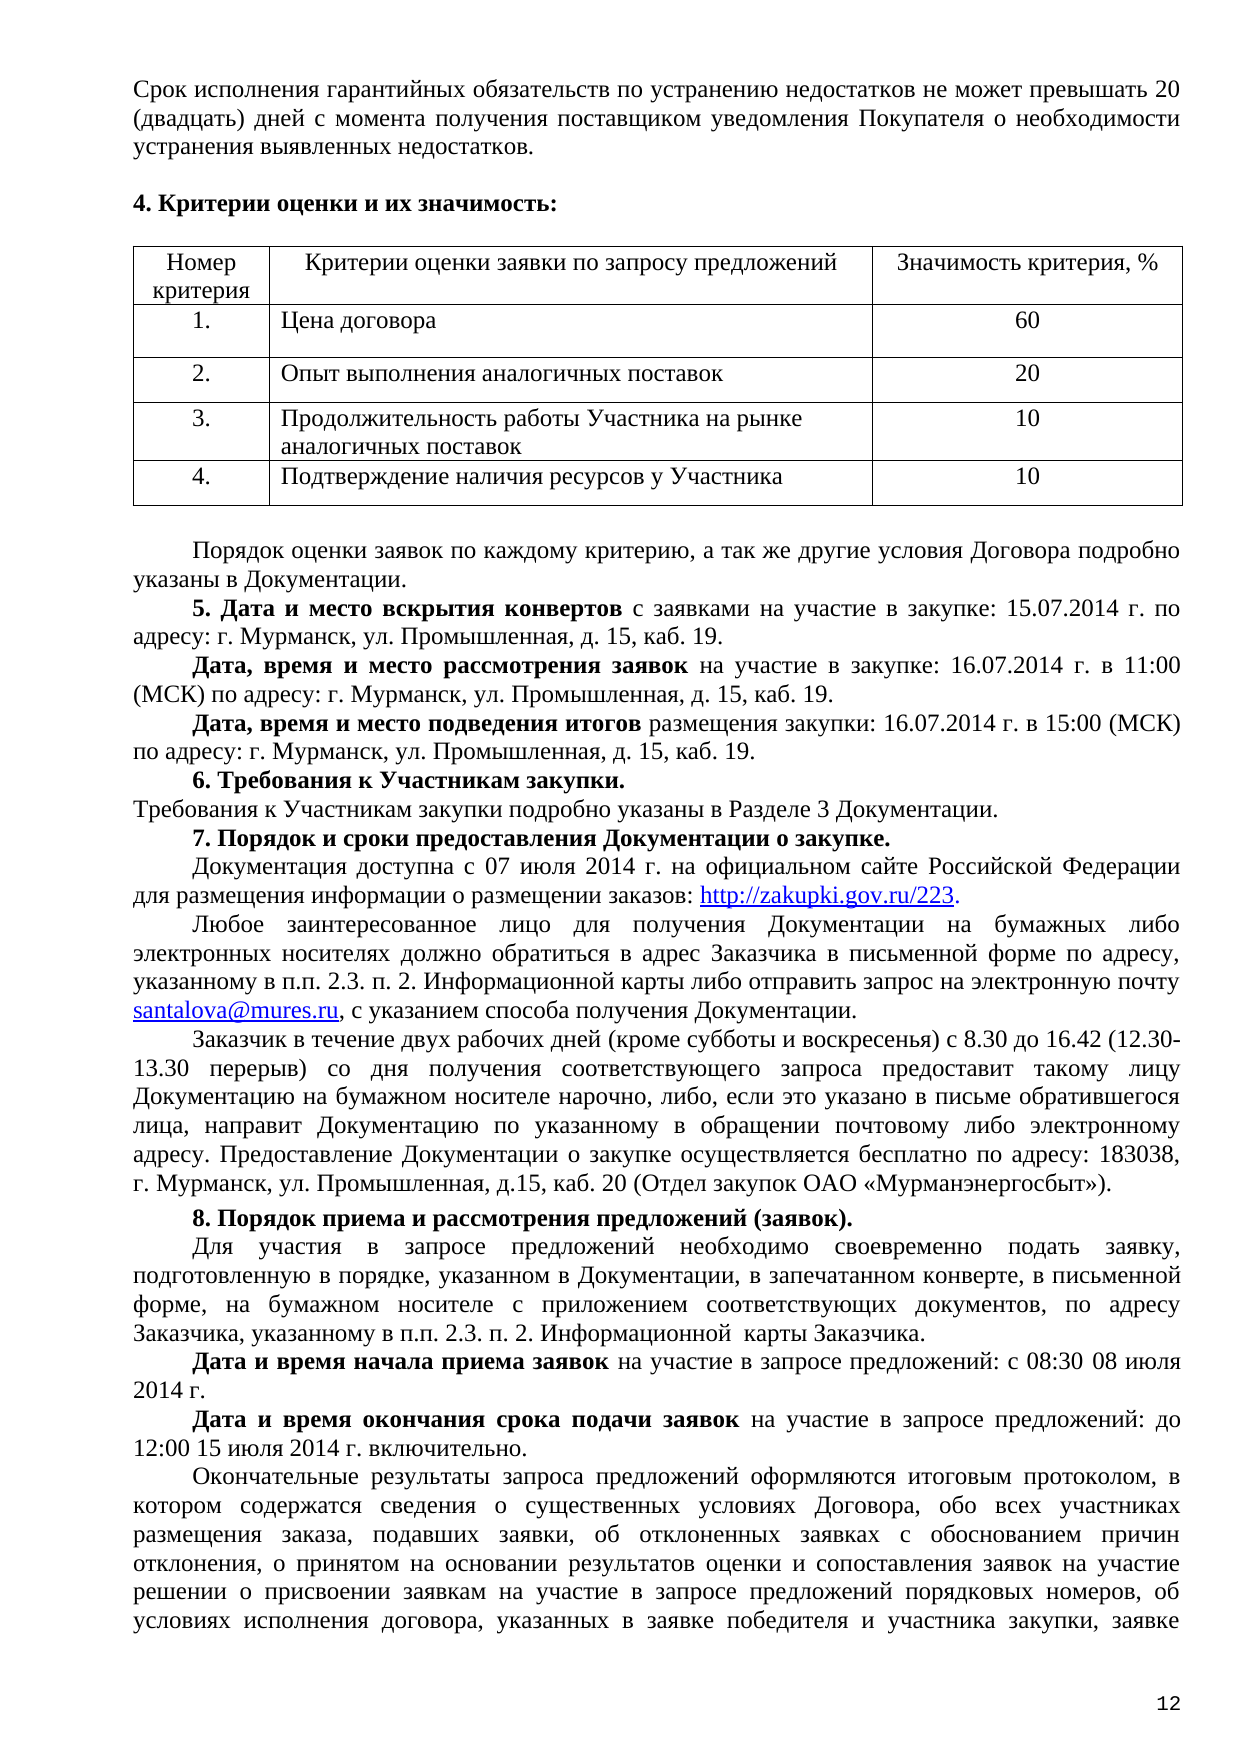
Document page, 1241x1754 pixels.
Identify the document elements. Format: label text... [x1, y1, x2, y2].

table_cell 10 [873, 461, 1182, 505]
table_cell Цена договора [270, 305, 872, 357]
table_header Номер критерия [134, 247, 269, 304]
text Документация доступна с 07 июля 2014 г. на официальном сайте Российской Федерации для размещения информации о размещении заказов: http://zakupki.gov.ru/223. [133, 851, 1181, 909]
text Для участия в запросе предложений необходимо своевременно подать заявку, подготовленную в порядке, указанном в Документации, в запечатанном конверте, в письменной форме, на бумажном носителе с приложением соответствующих документов, по адресу Заказчика, указанному в п.п. 2.3. п. 2. Информационной карты Заказчика. [133, 1231, 1181, 1346]
text Требования к Участникам закупки подробно указаны в Разделе 3 Документации. [133, 794, 1181, 823]
text Срок исполнения гарантийных обязательств по устранению недостатков не может превышать 20 (двадцать) дней с момента получения поставщиком уведомления Покупателя о необходимости устранения выявленных недостатков. [133, 74, 1181, 160]
text 4. Критерии оценки и их значимость: [133, 188, 1181, 217]
text Любое заинтересованное лицо для получения Документации на бумажных либо электронных носителях должно обратиться в адрес Заказчика в письменной форме по адресу, указанному в п.п. 2.3. п. 2. Информационной карты либо отправить запрос на электронную почту santalova@mures.ru, с указанием способа получения Документации. [133, 909, 1181, 1024]
table_cell Опыт выполнения аналогичных поставок [270, 358, 872, 402]
text 7. Порядок и сроки предоставления Документации о закупке. [133, 823, 1181, 851]
table_cell 4. [134, 461, 269, 505]
text 5. Дата и место вскрытия конвертов с заявками на участие в закупке: 15.07.2014 г. по адресу: г. Мурманск, ул. Промышленная, д. 15, каб. 19. [133, 593, 1181, 650]
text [133, 1461, 1181, 1634]
table_cell 10 [873, 403, 1182, 460]
text Порядок оценки заявок по каждому критерию, а так же другие условия Договора подробно указаны в Документации. [133, 535, 1181, 593]
table_cell 3. [134, 403, 269, 460]
text Дата и время начала приема заявок на участие в запросе предложений: с 08:30 08 июля 2014 г. [133, 1346, 1181, 1404]
table_cell 1. [134, 305, 269, 357]
text Дата, время и место подведения итогов размещения закупки: 16.07.2014 г. в 15:00 (МСК) по адресу: г. Мурманск, ул. Промышленная, д. 15, каб. 19. [133, 708, 1181, 765]
table_cell 20 [873, 358, 1182, 402]
text Заказчик в течение двух рабочих дней (кроме субботы и воскресенья) с 8.30 до 16.42 (12.30-13.30 перерыв) со дня получения соответствующего запроса предоставит такому лицу Документацию на бумажном носителе нарочно, либо, если это указано в письме обратившегося лица, направит Документацию по указанному в обращении почтовому либо электронному адресу. Предоставление Документации о закупке осуществляется бесплатно по адресу: 183038, г. Мурманск, ул. Промышленная, д.15, каб. 20 (Отдел закупок ОАО «Мурманэнергосбыт»). [133, 1024, 1181, 1196]
table_cell 2. [134, 358, 269, 402]
table_header Критерии оценки заявки по запросу предложений [270, 247, 872, 304]
text 8. Порядок приема и рассмотрения предложений (заявок). [133, 1203, 1181, 1231]
table_cell 60 [873, 305, 1182, 357]
text 6. Требования к Участникам закупки. [133, 765, 1181, 794]
text Дата, время и место рассмотрения заявок на участие в закупке: 16.07.2014 г. в 11:00 (МСК) по адресу: г. Мурманск, ул. Промышленная, д. 15, каб. 19. [133, 650, 1181, 708]
table_cell Подтверждение наличия ресурсов у Участника [270, 461, 872, 505]
text Дата и время окончания срока подачи заявок на участие в запросе предложений: до 12:00 15 июля 2014 г. включительно. [133, 1404, 1181, 1461]
table_header Значимость критерия, % [873, 247, 1182, 304]
table_cell Продолжительность работы Участника на рынке аналогичных поставок [270, 403, 872, 460]
